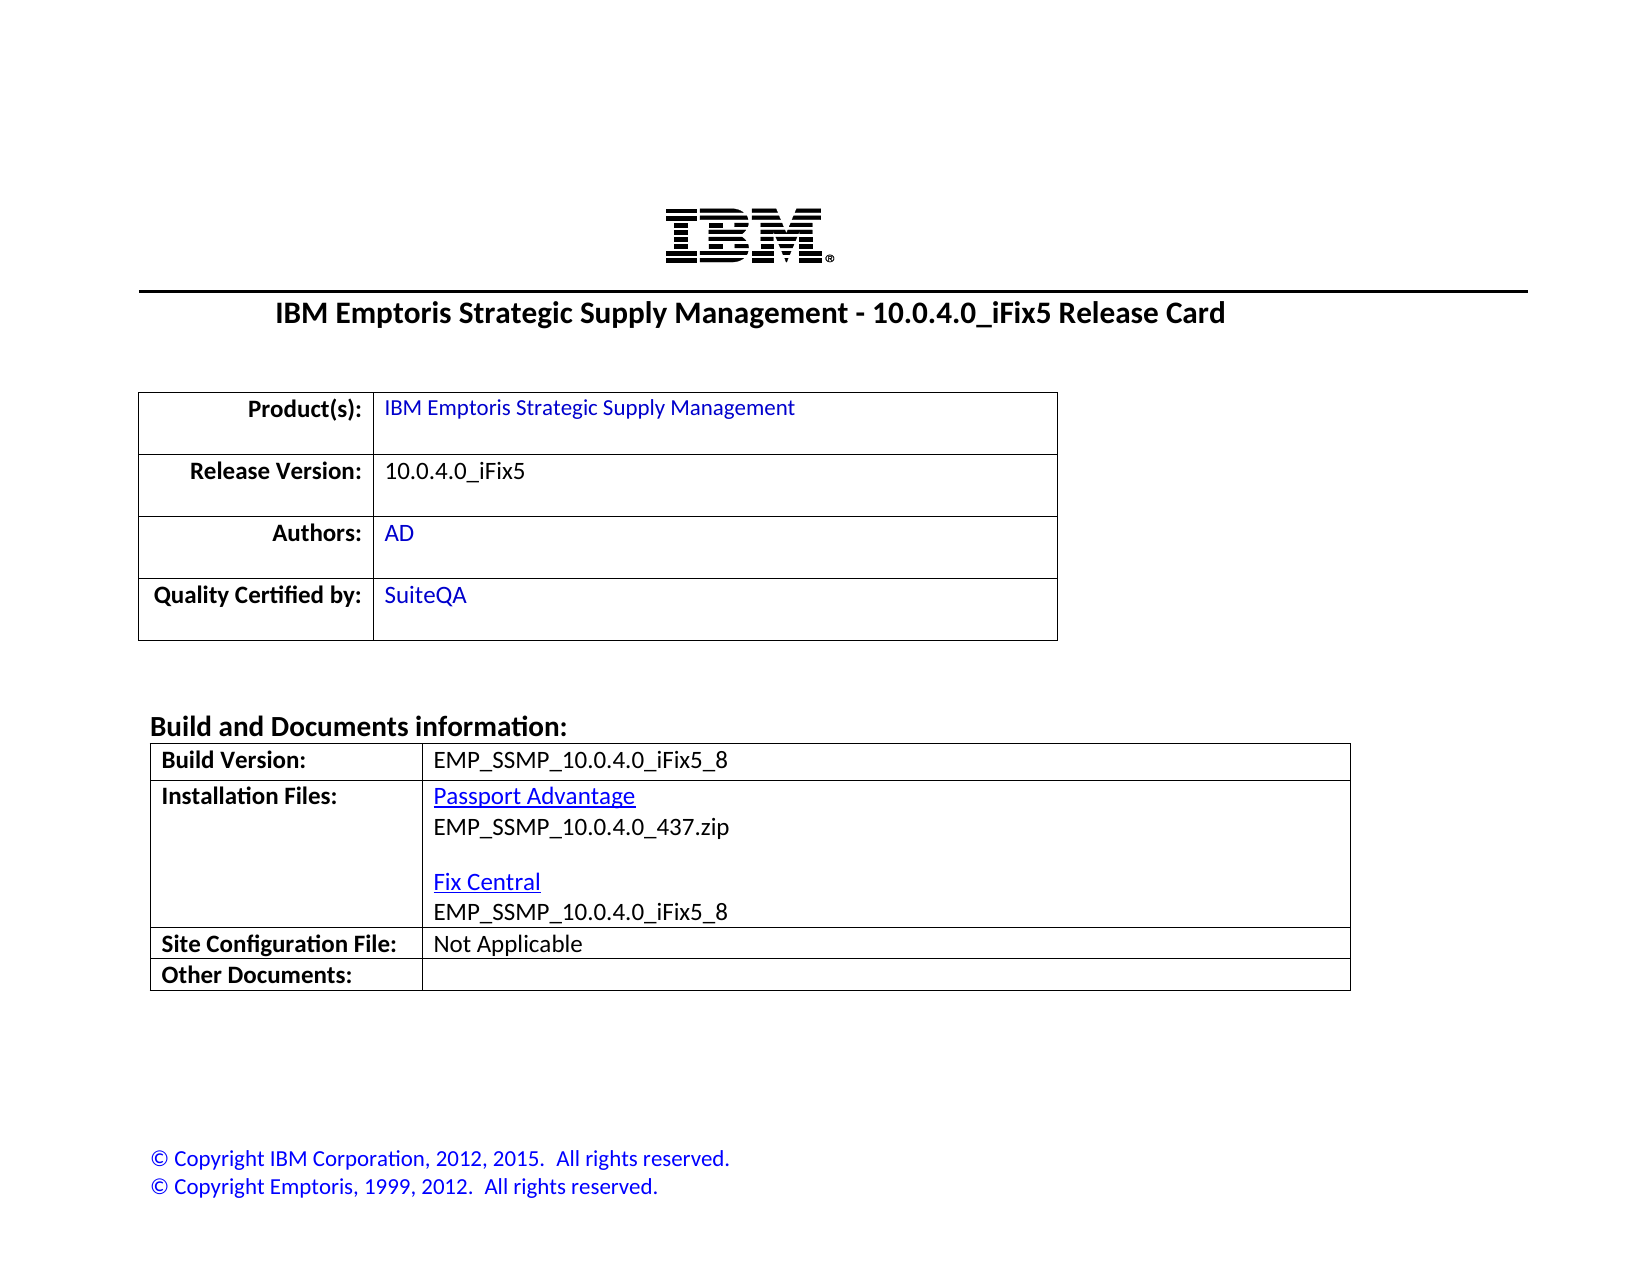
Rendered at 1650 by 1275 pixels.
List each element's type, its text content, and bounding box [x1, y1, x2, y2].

table_cell SuiteQA [374, 579, 1057, 640]
table_cell Product(s): [139, 393, 373, 454]
table_cell AD [374, 517, 1057, 578]
table_cell Release Version: [139, 455, 373, 516]
table_cell Quality Certified by: [139, 579, 373, 640]
table_cell Installation Files: [151, 781, 422, 927]
table_cell Authors: [139, 517, 373, 578]
table_cell [423, 959, 1350, 990]
text Build and Documents information: [150, 708, 1335, 743]
table_cell Passport Advantage EMP_SSMP_10.0.4.0_437.zip Fix Central EMP_SSMP_10.0.4.0_iFix5_8 [423, 781, 1350, 927]
table_header IBM Emptoris Strategic Supply Management - 10.0.4.0_iFix5 Release Card [139, 293, 1528, 392]
table_cell 10.0.4.0_iFix5 [374, 455, 1057, 516]
table_cell IBM Emptoris Strategic Supply Management [374, 393, 1057, 454]
table_header EMP_SSMP_10.0.4.0_iFix5_8 [423, 744, 1350, 779]
table_cell Other Documents: [151, 959, 422, 990]
table_cell Site Configuration File: [151, 928, 422, 958]
table_cell Not Applicable [423, 928, 1350, 958]
table_header Build Version: [151, 744, 422, 779]
